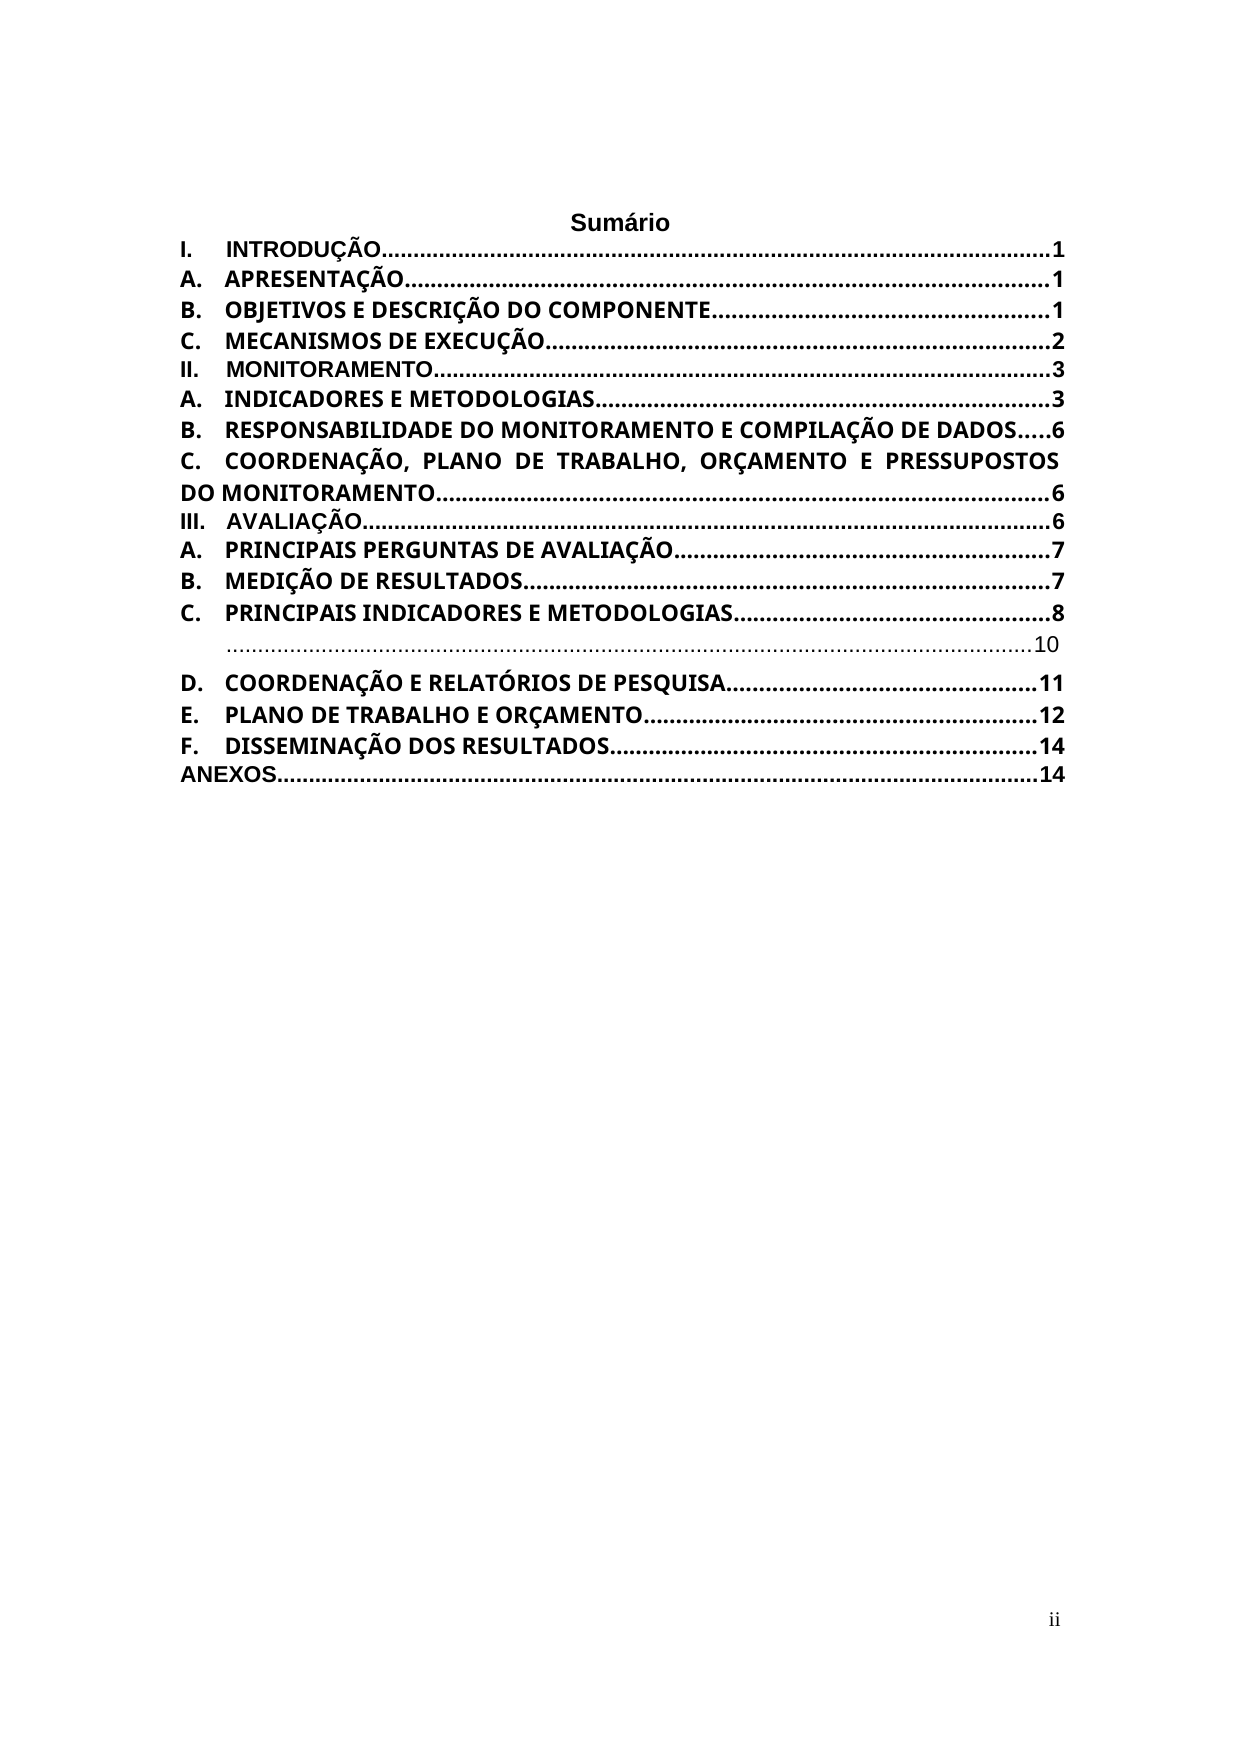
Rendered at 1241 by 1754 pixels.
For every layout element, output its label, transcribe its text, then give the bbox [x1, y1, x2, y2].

text B. RESPONSABILIDADE DO MONITORAMENTO E COMPILAÇÃO DE DADOS 6 [180, 414, 1060, 445]
text A. APRESENTAÇÃO 1 [180, 263, 1060, 294]
subtitle Sumário [180, 207, 1060, 236]
text 10 [226, 628, 1060, 657]
text F. DISSEMINAÇÃO DOS RESULTADOS 14 [180, 730, 1060, 761]
text B. MEDIÇÃO DE RESULTADOS 7 [180, 565, 1060, 597]
text C. PRINCIPAIS INDICADORES E METODOLOGIAS 8 [180, 597, 1060, 628]
text A. INDICADORES E METODOLOGIAS 3 [180, 383, 1060, 414]
text I. INTRODUÇÃO 1 [180, 236, 1060, 263]
text III. AVALIAÇÃO 6 [180, 508, 1060, 534]
text C. MECANISMOS DE EXECUÇÃO 2 [180, 325, 1060, 356]
text C. COORDENAÇÃO, PLANO DE TRABALHO, ORÇAMENTO E PRESSUPOSTOS DO MONITORAMENTO. 6 [180, 445, 1060, 508]
text II. MONITORAMENTO 3 [180, 356, 1060, 383]
text B. OBJETIVOS E DESCRIÇÃO DO COMPONENTE 1 [180, 294, 1060, 325]
text E. PLANO DE TRABALHO E ORÇAMENTO 12 [180, 699, 1060, 730]
text A. PRINCIPAIS PERGUNTAS DE AVALIAÇÃO 7 [180, 534, 1060, 565]
text D. COORDENAÇÃO E RELATÓRIOS DE PESQUISA 11 [180, 667, 1060, 699]
text ANEXOS 14 [180, 761, 1060, 787]
